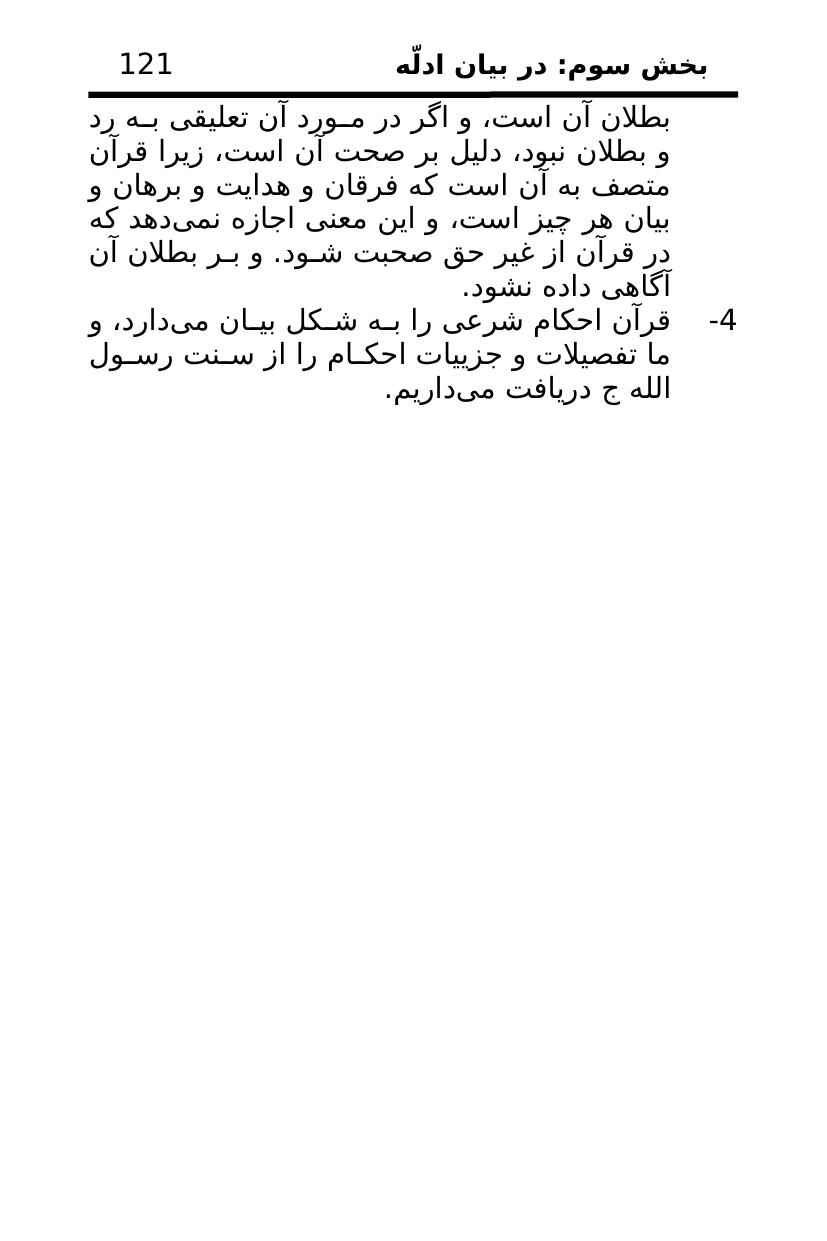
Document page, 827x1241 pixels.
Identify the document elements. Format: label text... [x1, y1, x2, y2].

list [89, 100, 708, 304]
list قرآن احکام شرعی را به شکل بیان می‌دارد، و ما تفصیلات و جزییات احکام را از سنت رسول الله ج دریافت می‌داریم. [89, 304, 708, 406]
